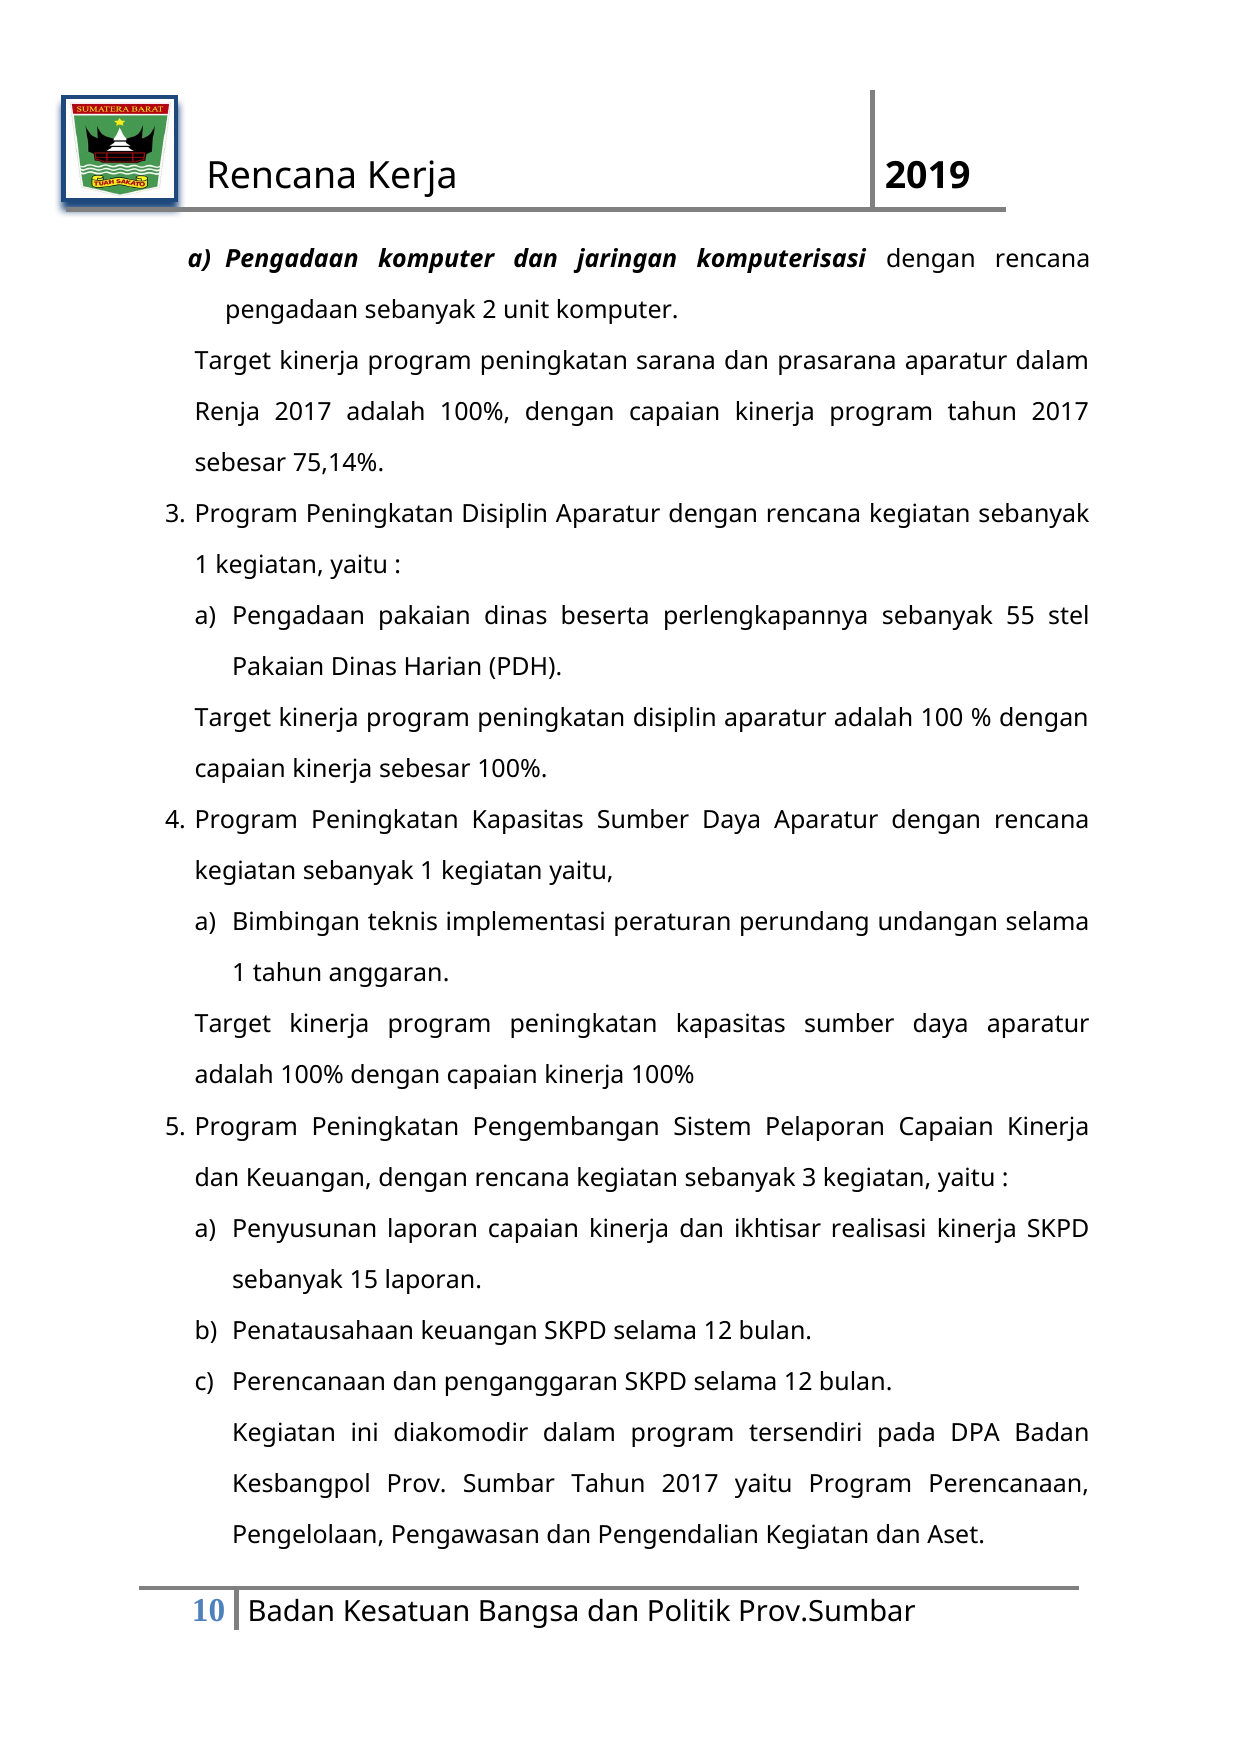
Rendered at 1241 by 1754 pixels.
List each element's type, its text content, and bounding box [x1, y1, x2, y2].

list Pengadaan pakaian dinas beserta perlengkapannya sebanyak 55 stel Pakaian Dinas Harian (PDH). [194, 598, 1090, 683]
list Program Peningkatan Kapasitas Sumber Daya Aparatur dengan rencana kegiatan sebanyak 1 kegiatan yaitu, [165, 802, 1090, 887]
text Target kinerja program peningkatan sarana dan prasarana aparatur dalam Renja 2017 adalah 100%, dengan capaian kinerja program tahun 2017 sebesar 75,14%. [194, 343, 1090, 479]
list Perencanaan dan penganggaran SKPD selama 12 bulan. [194, 1363, 1090, 1397]
list Program Peningkatan Disiplin Aparatur dengan rencana kegiatan sebanyak 1 kegiatan, yaitu : [165, 496, 1090, 581]
list Bimbingan teknis implementasi peraturan perundang undangan selama 1 tahun anggaran. [194, 904, 1090, 989]
list Program Peningkatan Pengembangan Sistem Pelaporan Capaian Kinerja dan Keuangan, dengan rencana kegiatan sebanyak 3 kegiatan, yaitu : [165, 1108, 1090, 1193]
picture [66, 99, 174, 198]
text Target kinerja program peningkatan disiplin aparatur adalah 100 % dengan capaian kinerja sebesar 100%. [194, 700, 1090, 785]
list Kegiatan ini diakomodir dalam program tersendiri pada DPA Badan Kesbangpol Prov. Sumbar Tahun 2017 yaitu Program Perencanaan, Pengelolaan, Pengawasan dan Pengendalian Kegiatan dan Aset. [232, 1414, 1090, 1551]
list Pengadaan komputer dan jaringan komputerisasi dengan rencana pengadaan sebanyak 2 unit komputer. [187, 241, 1090, 326]
text Target kinerja program peningkatan kapasitas sumber daya aparatur adalah 100% dengan capaian kinerja 100% [194, 1006, 1090, 1091]
list Penatausahaan keuangan SKPD selama 12 bulan. [194, 1312, 1090, 1346]
list Penyusunan laporan capaian kinerja dan ikhtisar realisasi kinerja SKPD sebanyak 15 laporan. [194, 1210, 1090, 1295]
